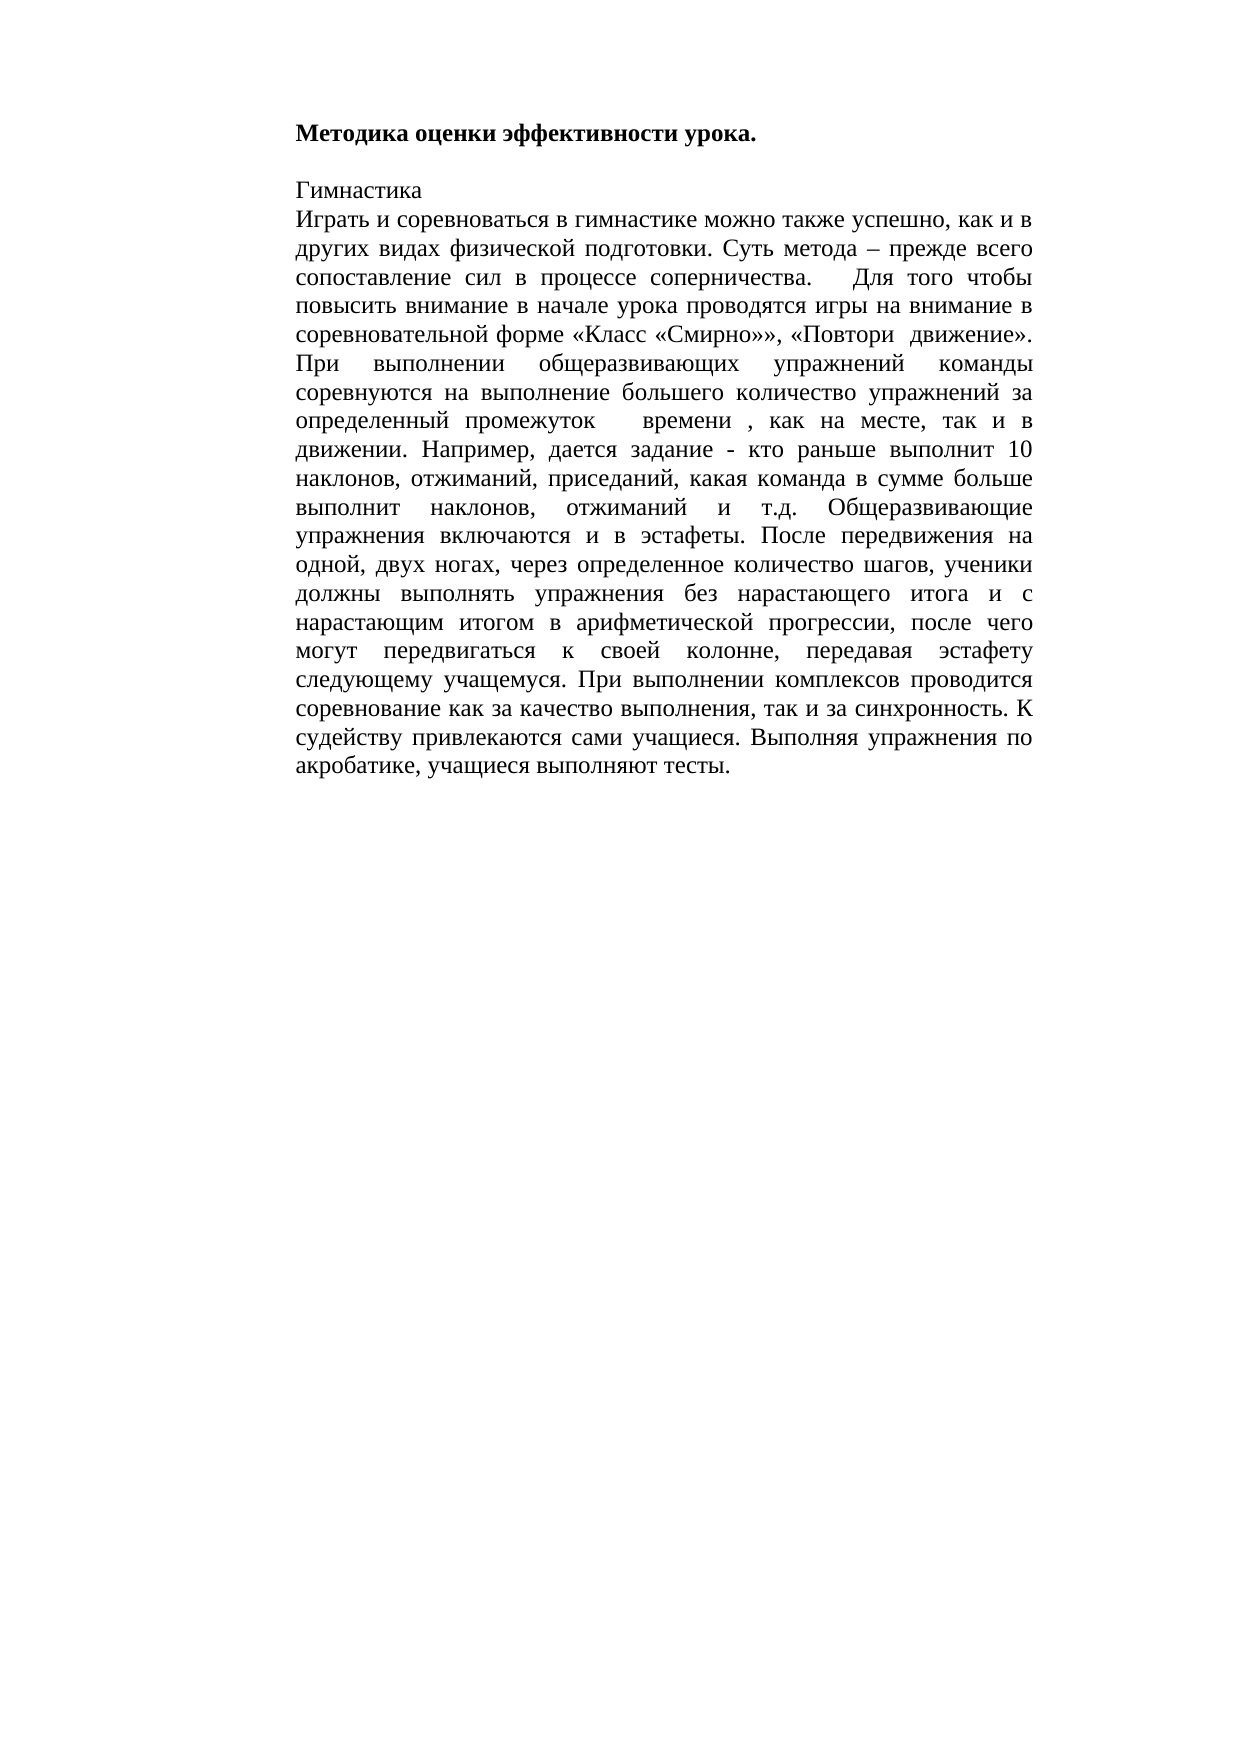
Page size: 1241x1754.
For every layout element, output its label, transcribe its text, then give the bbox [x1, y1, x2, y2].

text Играть и соревноваться в гимнастике можно также успешно, как и в других видах физической подготовки. Суть метода – прежде всего сопоставление сил в процессе соперничества. Для того чтобы повысить внимание в начале урока проводятся игры на внимание в соревновательной форме «Класс «Смирно»», «Повтори движение». При выполнении общеразвивающих упражнений команды соревнуются на выполнение большего количество упражнений за определенный промежуток времени , как на месте, так и в движении. Например, дается задание - кто раньше выполнит 10 наклонов, отжиманий, приседаний, какая команда в сумме больше выполнит наклонов, отжиманий и т.д. Общеразвивающие упражнения включаются и в эстафеты. После передвижения на одной, двух ногах, через определенное количество шагов, ученики должны выполнять упражнения без нарастающего итога и с нарастающим итогом в арифметической прогрессии, после чего могут передвигаться к своей колонне, передавая эстафету следующему учащемуся. При выполнении комплексов проводится соревнование как за качество выполнения, так и за синхронность. К судейству привлекаются сами учащиеся. Выполняя упражнения по акробатике, учащиеся выполняют тесты. [295, 204, 1033, 779]
text Гимнастика [295, 176, 1033, 204]
text Методика оценки эффективности урока. [295, 118, 1033, 147]
